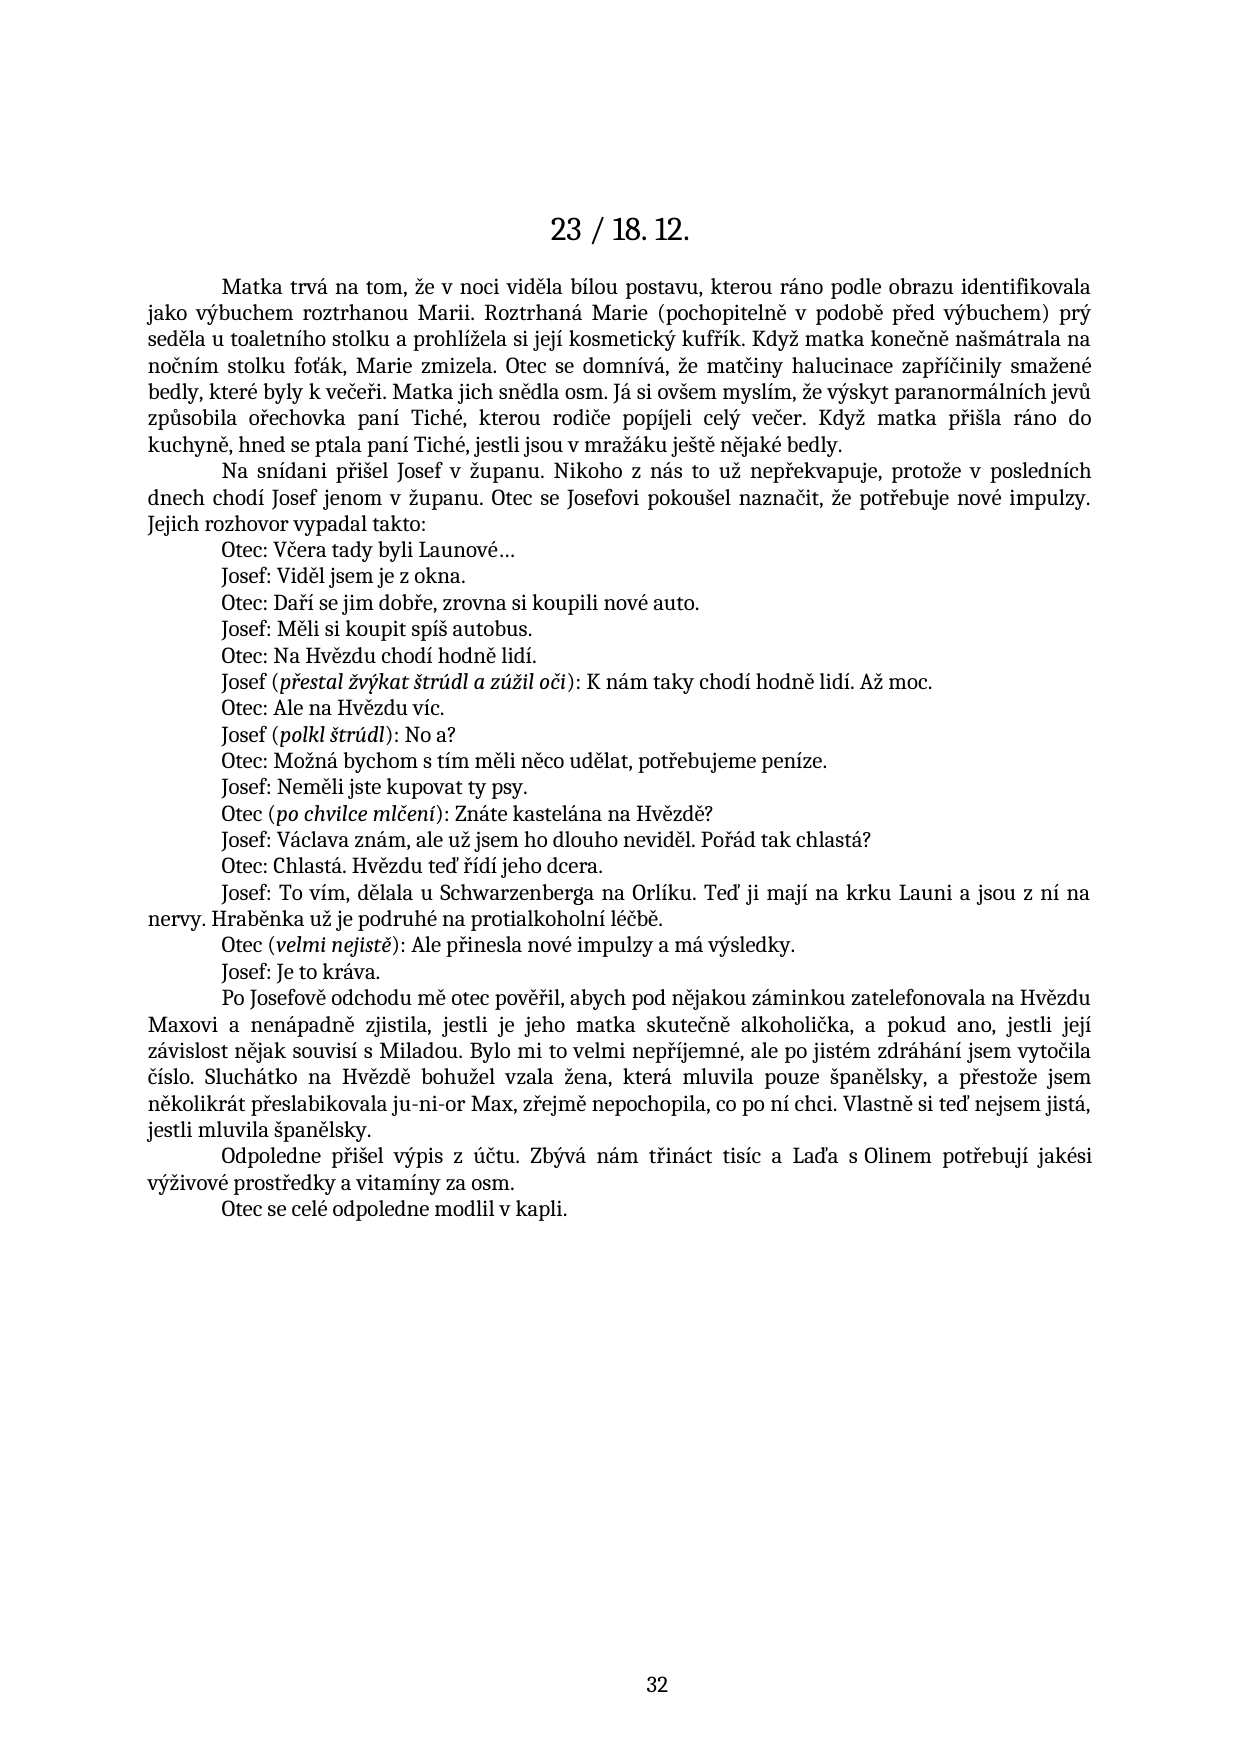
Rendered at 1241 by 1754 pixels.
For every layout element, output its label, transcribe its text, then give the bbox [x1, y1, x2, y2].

text Otec (velmi nejistě): Ale přinesla nové impulzy a má výsledky. [148, 932, 1093, 959]
text Otec: Ale na Hvězdu víc. [148, 695, 1093, 721]
text Josef (polkl štrúdl): No a? [148, 721, 1093, 748]
text Josef: Viděl jsem je z okna. [148, 563, 1093, 590]
text Po Josefově odchodu mě otec pověřil, abych pod nějakou záminkou zatelefonovala na Hvězdu Maxovi a nenápadně zjistila, jestli je jeho matka skutečně alkoholička, a pokud ano, jestli její závislost nějak souvisí s Miladou. Bylo mi to velmi nepříjemné, ale po jistém zdráhání jsem vytočila číslo. Sluchátko na Hvězdě bohužel vzala žena, která mluvila pouze španělsky, a přestože jsem několikrát přeslabikovala ju-ni-or Max, zřejmě nepochopila, co po ní chci. Vlastně si teď nejsem jistá, jestli mluvila španělsky. [148, 985, 1093, 1143]
text Matka trvá na tom, že v noci viděla bílou postavu, kterou ráno podle obrazu identifikovala jako výbuchem roztrhanou Marii. Roztrhaná Marie (pochopitelně v podobě před výbuchem) prý seděla u toaletního stolku a prohlížela si její kosmetický kufřík. Když matka konečně našmátrala na nočním stolku foťák, Marie zmizela. Otec se domnívá, že matčiny halucinace zapříčinily smažené bedly, které byly k večeři. Matka jich snědla osm. Já si ovšem myslím, že výskyt paranormálních jevů způsobila ořechovka paní Tiché, kterou rodiče popíjeli celý večer. Když matka přišla ráno do kuchyně, hned se ptala paní Tiché, jestli jsou v mražáku ještě nějaké bedly. [148, 273, 1093, 458]
text Otec: Na Hvězdu chodí hodně lidí. [148, 642, 1093, 669]
text Josef: Václava znám, ale už jsem ho dlouho neviděl. Pořád tak chlastá? [148, 827, 1093, 853]
text Otec (po chvilce mlčení): Znáte kastelána na Hvězdě? [148, 801, 1093, 827]
text Na snídani přišel Josef v županu. Nikoho z nás to už nepřekvapuje, protože v posledních dnech chodí Josef jenom v županu. Otec se Josefovi pokoušel naznačit, že potřebuje nové impulzy. Jejich rozhovor vypadal takto: [148, 458, 1093, 537]
text Josef: To vím, dělala u Schwarzenberga na Orlíku. Teď ji mají na krku Launi a jsou z ní na nervy. Hraběnka už je podruhé na protialkoholní léčbě. [148, 879, 1093, 932]
text Josef (přestal žvýkat štrúdl a zúžil oči): K nám taky chodí hodně lidí. Až moc. [148, 669, 1093, 695]
text Otec: Daří se jim dobře, zrovna si koupili nové auto. [148, 590, 1093, 616]
text Otec: Chlastá. Hvězdu teď řídí jeho dcera. [148, 853, 1093, 879]
text Josef: Neměli jste kupovat ty psy. [148, 774, 1093, 801]
text Otec: Možná bychom s tím měli něco udělat, potřebujeme peníze. [148, 748, 1093, 774]
text Otec: Včera tady byli Launové… [148, 537, 1093, 563]
text Otec se celé odpoledne modlil v kapli. [148, 1196, 1093, 1222]
subtitle 23 / 18. 12. [148, 210, 1093, 248]
text Josef: Je to kráva. [148, 959, 1093, 985]
text Josef: Měli si koupit spíš autobus. [148, 616, 1093, 642]
text Odpoledne přišel výpis z účtu. Zbývá nám třináct tisíc a Laďa s Olinem potřebují jakési výživové prostředky a vitamíny za osm. [148, 1143, 1093, 1196]
